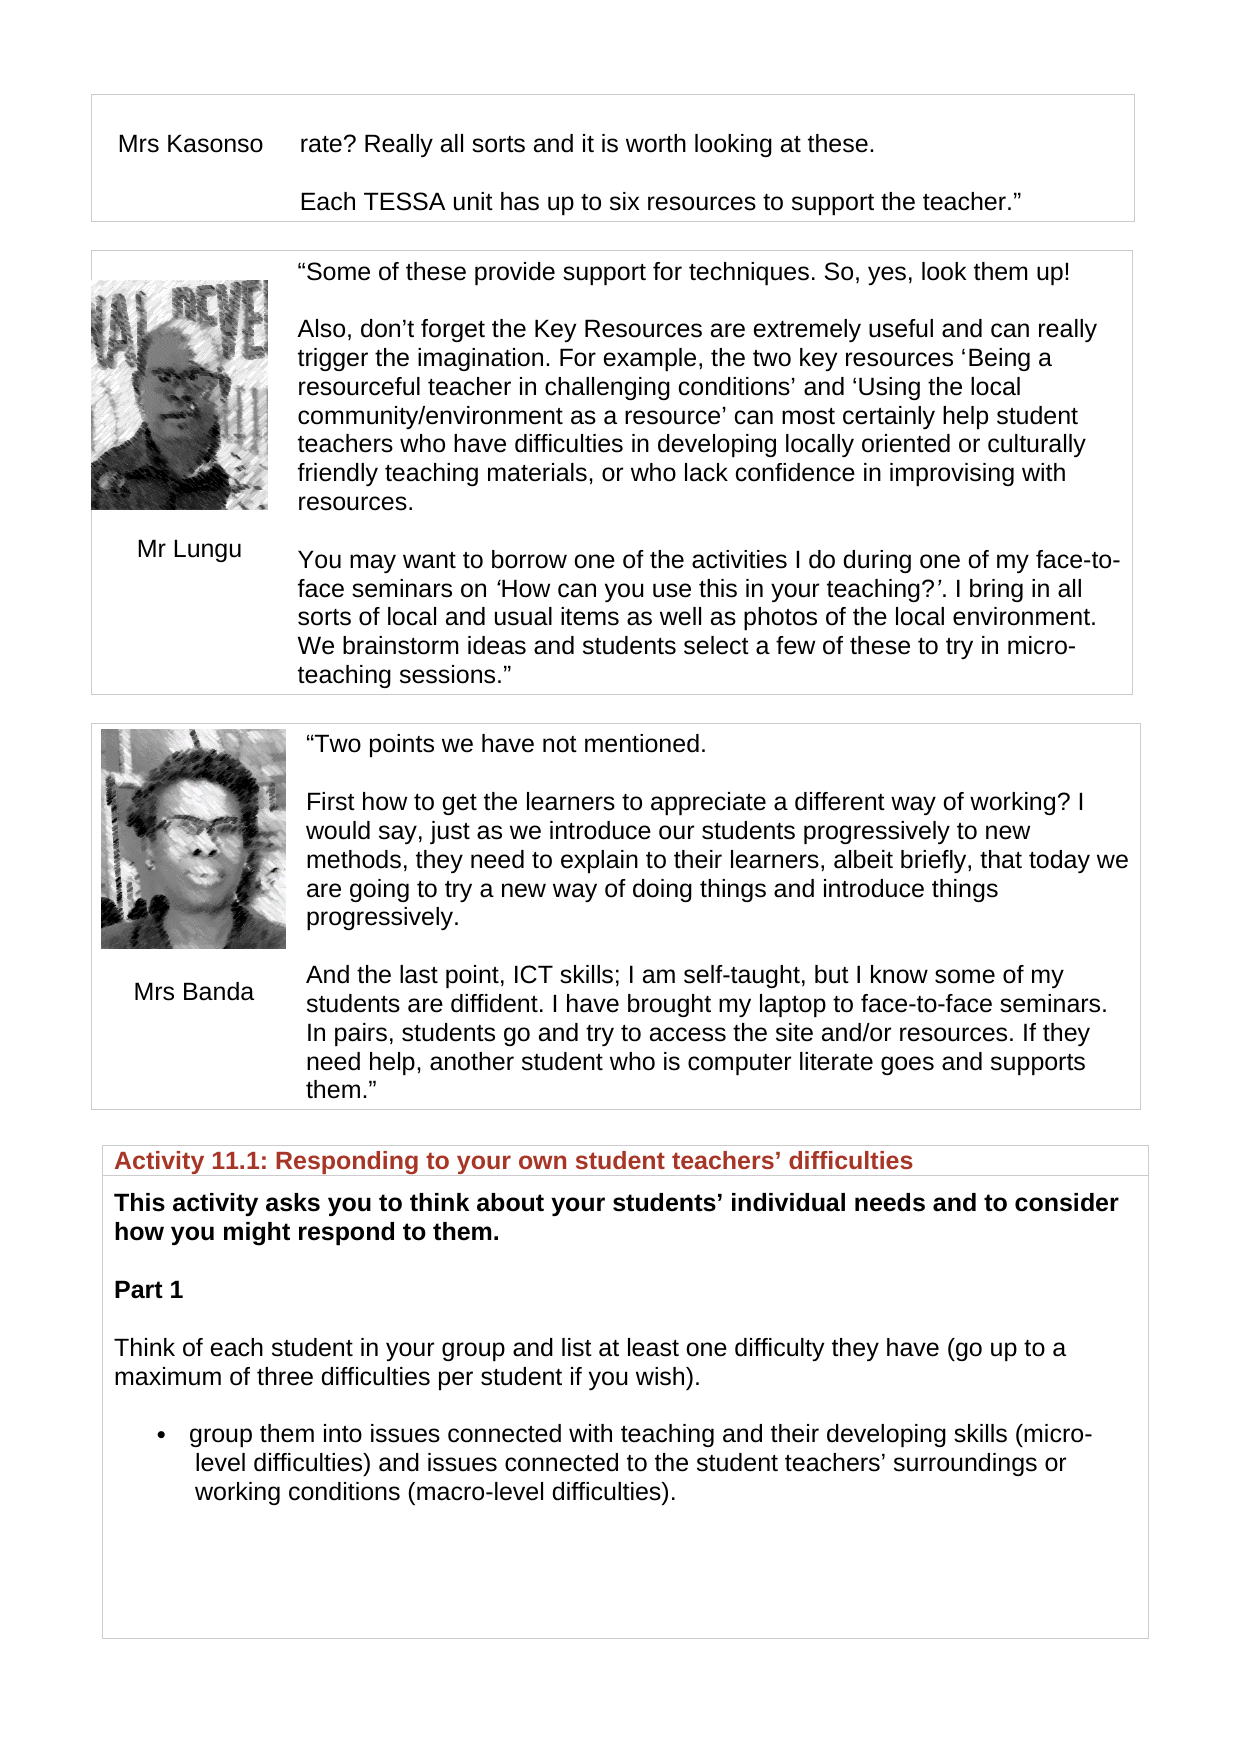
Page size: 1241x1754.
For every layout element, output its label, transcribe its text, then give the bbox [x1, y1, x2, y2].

picture [91, 280, 268, 510]
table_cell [103, 1176, 1148, 1638]
picture [101, 729, 286, 949]
table_header Activity 11.1: Responding to your own student teachers’ difficulties [103, 1146, 1148, 1174]
table_header Mrs Banda [92, 724, 296, 1109]
table_header “Two points we have not mentioned. First how to get the learners to appreciate a different way of working? I would say, just as we introduce our students progressively to new methods, they need to explain to their learners, albeit briefly, that today we are going to try a new way of doing things and introduce things progressively. And the last point, ICT skills; I am self-taught, but I know some of my students are diffident. I have brought my laptop to face-to-face seminars. In pairs, students go and try to access the site and/or resources. If they need help, another student who is computer literate goes and supports them.” [296, 724, 1140, 1109]
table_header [290, 95, 1134, 221]
table_header Mr Lungu [92, 251, 287, 693]
table_header “Some of these provide support for techniques. So, yes, look them up! Also, don’t forget the Key Resources are extremely useful and can really trigger the imagination. For example, the two key resources ‘Being a resourceful teacher in challenging conditions’ and ‘Using the local community/environment as a resource’ can most certainly help student teachers who have difficulties in developing locally oriented or culturally friendly teaching materials, or who lack confidence in improvising with resources. You may want to borrow one of the activities I do during one of my face-to-face seminars on ‘How can you use this in your teaching?’. I bring in all sorts of local and usual items as well as photos of the local environment. We brainstorm ideas and students select a few of these to try in micro-teaching sessions.” [288, 251, 1132, 693]
table_header Mrs Kasonso [92, 95, 289, 221]
